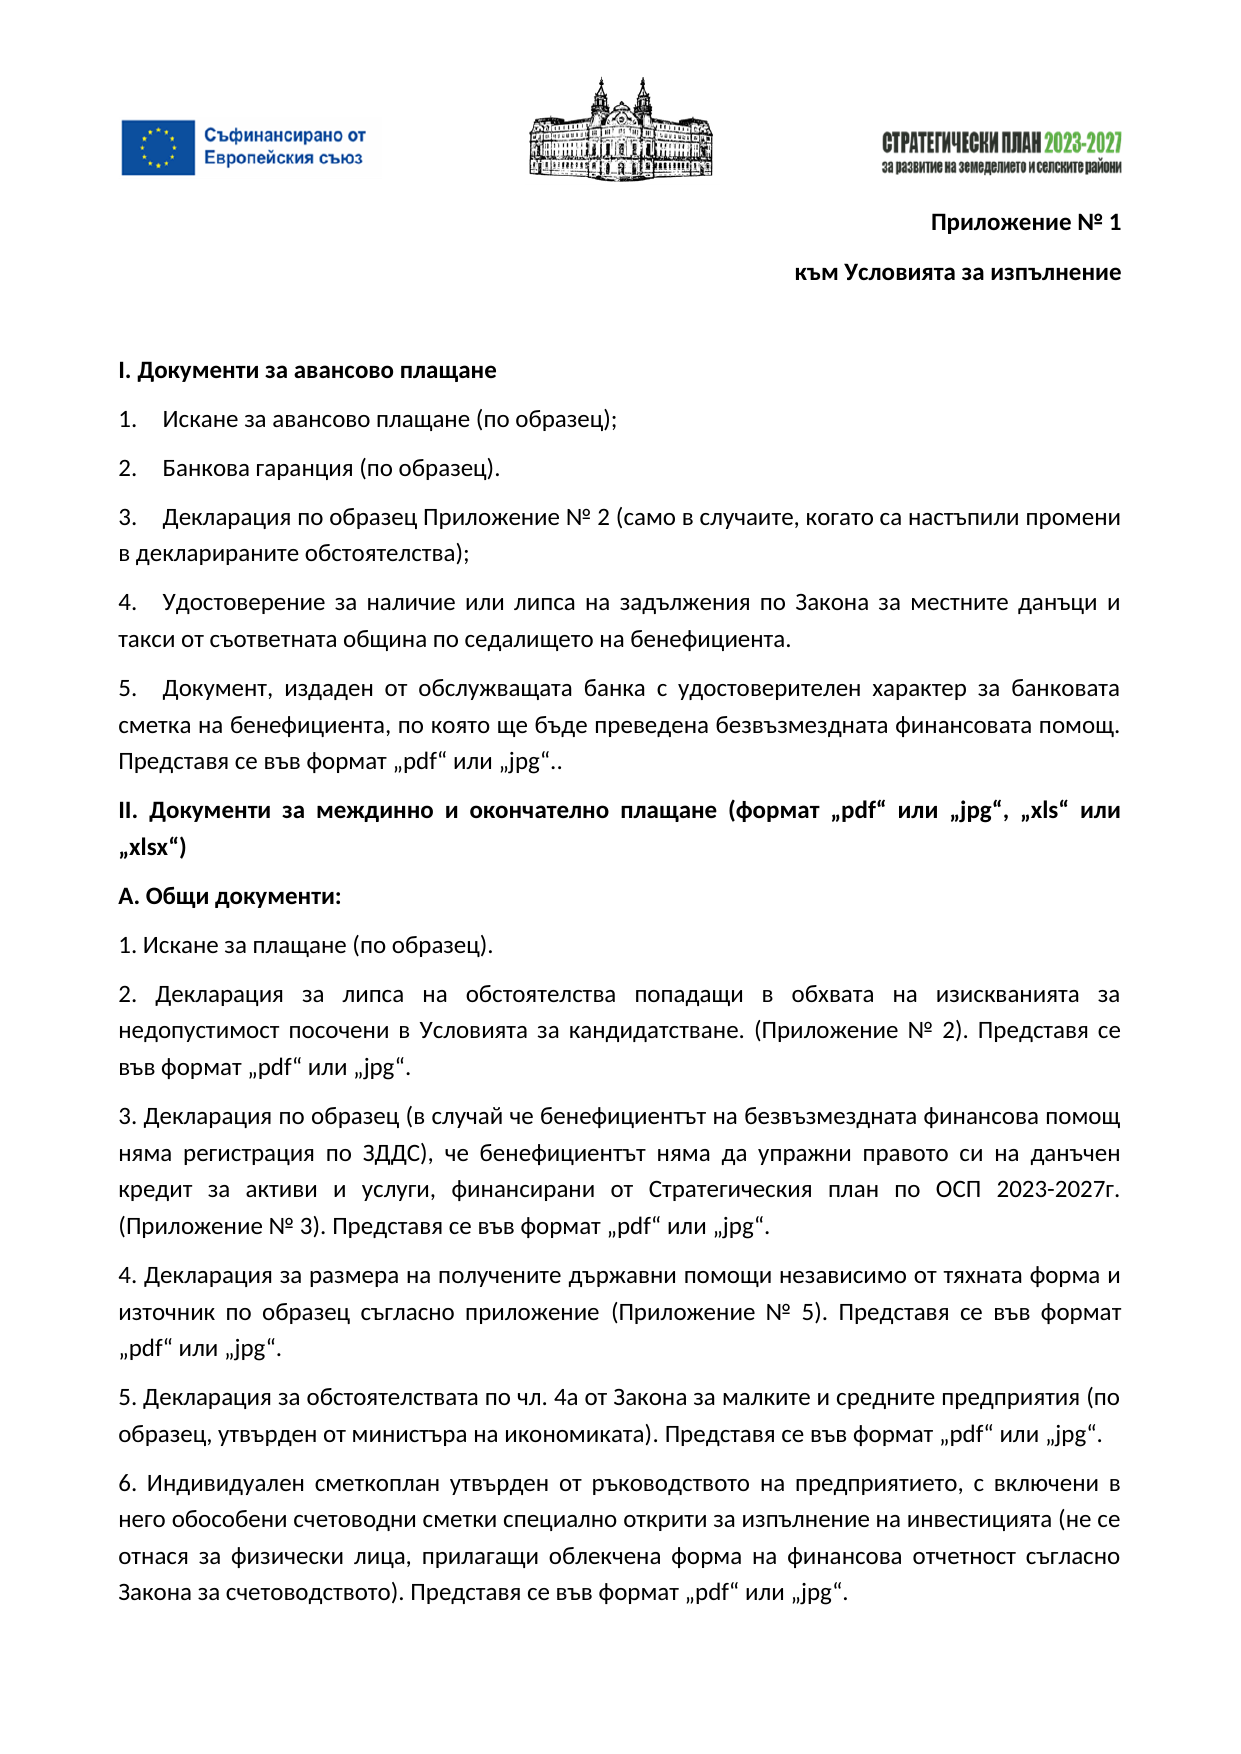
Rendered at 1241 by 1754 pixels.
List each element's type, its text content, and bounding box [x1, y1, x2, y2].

list 5. Декларация за обстоятелствата по чл. 4а от Закона за малките и средните предприятия (по образец, утвърден от министъра на икономиката). Представя се във формат „pdf“ или „jpg“. [118, 1381, 1122, 1448]
list 2. Декларация за липса на обстоятелства попадащи в обхвата на изискванията за недопустимост посочени в Условията за кандидатстване. (Приложение № 2). Представя се във формат „pdf“ или „jpg“. [118, 978, 1122, 1082]
list 3. Декларация по образец (в случай че бенефициентът на безвъзмездната финансова помощ няма регистрация по ЗДДС), че бенефициентът няма да упражни правото си на данъчен кредит за активи и услуги, финансирани от Стратегическия план по ОСП 2023-2027г. (Приложение № 3). Представя се във формат „pdf“ или „jpg“. [118, 1100, 1122, 1241]
list 6. Индивидуален сметкоплан утвърден от ръководството на предприятието, с включени в него обособени счетоводни сметки специално открити за изпълнение на инвестицията (не се отнася за физически лица, прилагащи облекчена форма на финансова отчетност съгласно Закона за счетоводството). Представя се във формат „pdf“ или „jpg“. [118, 1467, 1122, 1607]
text I. Документи за авансово плащане [118, 354, 1122, 384]
text Приложение № 1 [118, 207, 1122, 237]
text А. Общи документи: [118, 880, 1122, 911]
list Банкова гаранция (по образец). [118, 452, 1122, 482]
list Искане за авансово плащане (по образец); [118, 403, 1122, 433]
text 1. Искане за плащане (по образец). [118, 929, 1122, 959]
list Декларация по образец Приложение № 2 (само в случаите, когато са настъпили промени в декларираните обстоятелства); [118, 501, 1122, 568]
list 4. Декларация за размера на получените държавни помощи независимо от тяхната форма и източник по образец съгласно приложение (Приложение № 5). Представя се във формат „pdf“ или „jpg“. [118, 1259, 1122, 1363]
text към Условията за изпълнение [118, 256, 1122, 286]
list Документ, издаден от обслужващата банка с удостоверителен характер за банковата сметка на бенефициента, по която ще бъде преведена безвъзмездната финансовата помощ. Представя се във формат „pdf“ или „jpg“.. [118, 672, 1122, 776]
text II. Документи за междинно и окончателно плащане (формат „рdf“ или „jpg“, „xls“ или „xlsx“) [118, 794, 1122, 861]
list Удостоверение за наличие или липса на задължения по Закона за местните данъци и такси от съответната община по седалището на бенефициента. [118, 587, 1122, 654]
picture [118, 73, 1122, 188]
